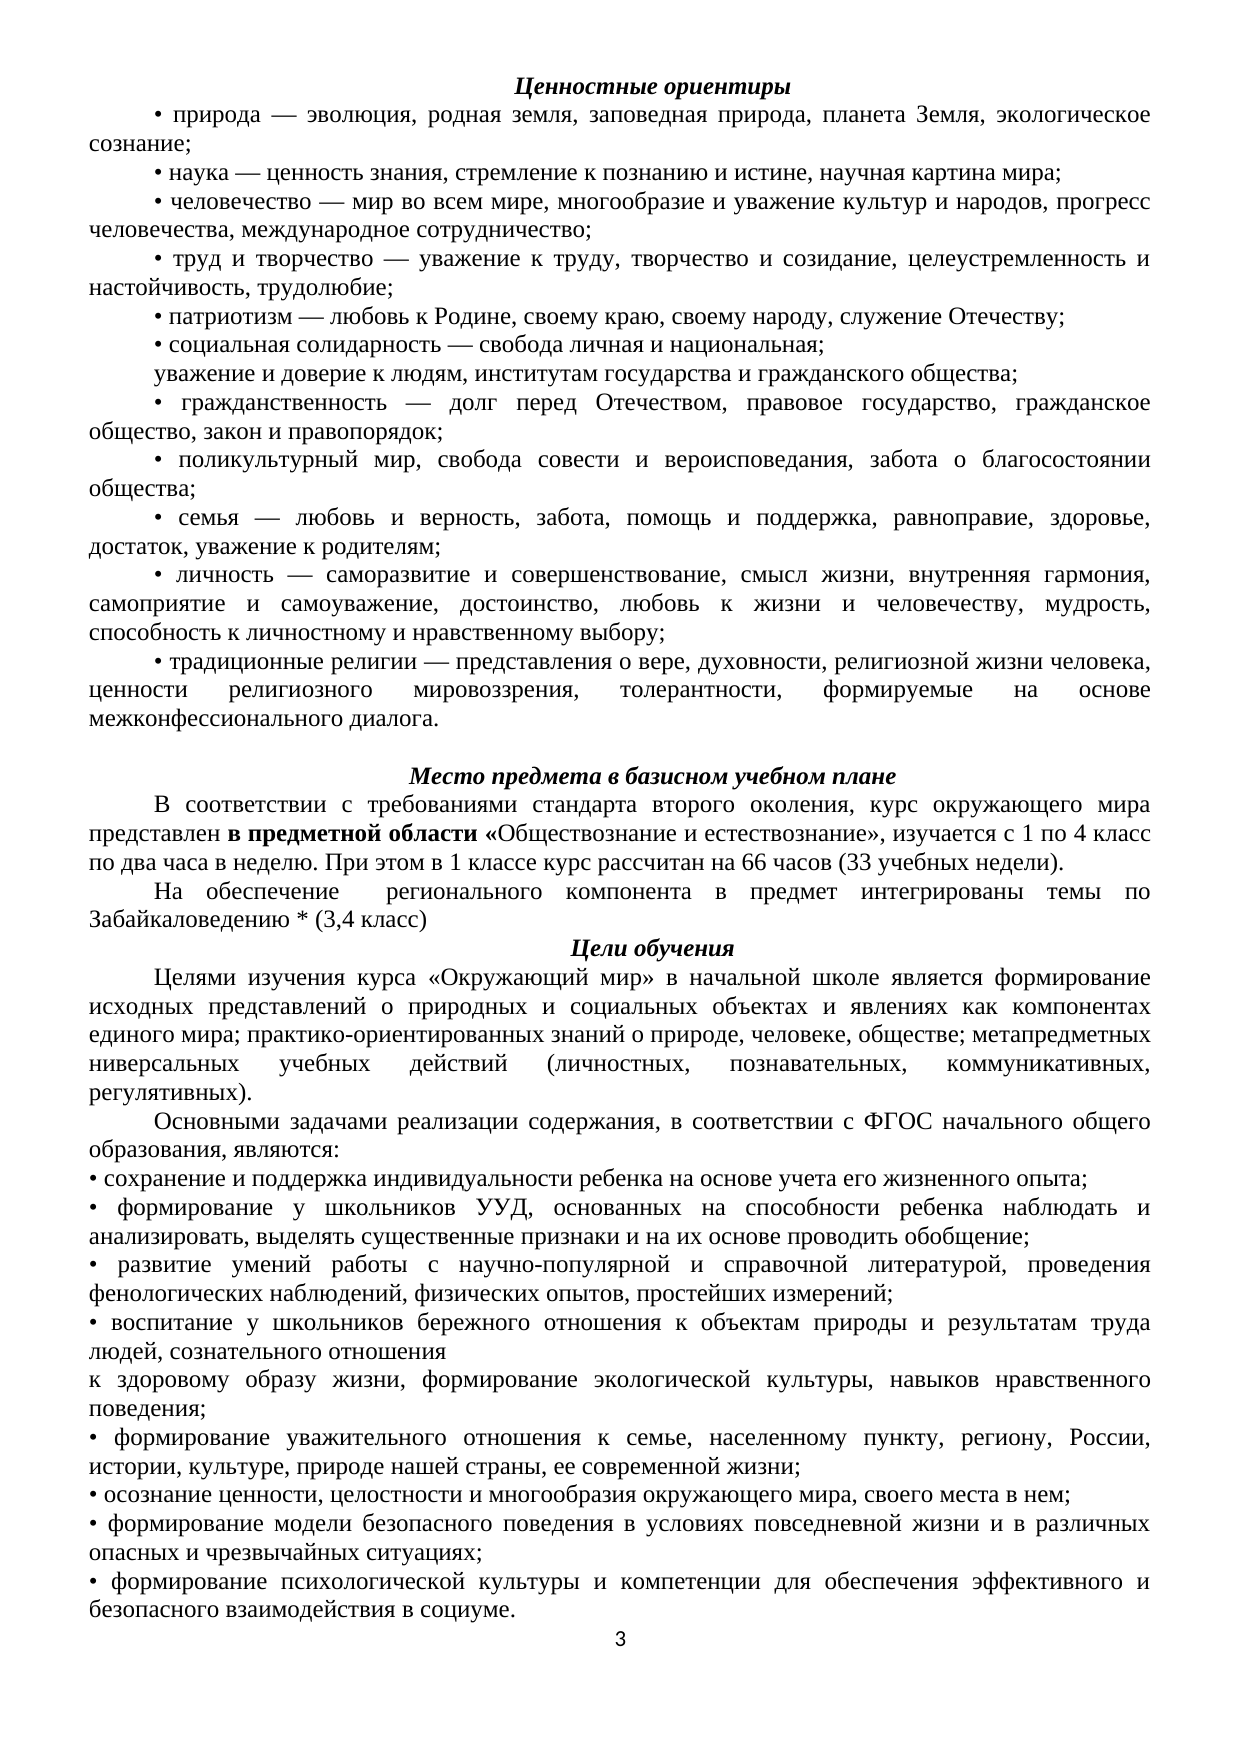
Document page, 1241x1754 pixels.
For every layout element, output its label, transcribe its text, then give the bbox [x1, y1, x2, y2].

text Целями изучения курса «Окружающий мир» в начальной школе является формирование исходных представлений о природных и социальных объектах и явлениях как компонентах единого мира; практико-ориентированных знаний о природе, человеке, обществе; метапредметных ниверсальных учебных действий (личностных, познавательных, коммуникативных, регулятивных). [89, 962, 1152, 1106]
text • семья — любовь и верность, забота, помощь и поддержка, равноправие, здоровье, достаток, уважение к родителям; [89, 502, 1152, 559]
text Ценностные ориентиры [89, 71, 1152, 99]
text Цели обучения [89, 933, 1152, 962]
text • развитие умений работы с научно-популярной и справочной литературой, проведения фенологических наблюдений, физических опытов, простейших измерений; [89, 1249, 1152, 1307]
text • сохранение и поддержка индивидуальности ребенка на основе учета его жизненного опыта; [89, 1163, 1152, 1192]
text В соответствии с требованиями стандарта второго околения, курс окружающего мира представлен в предметной области «Обществознание и естествознание», изучается с 1 по 4 класс по два часа в неделю. При этом в 1 классе курс рассчитан на 66 часов (33 учебных недели). [89, 789, 1152, 876]
text • традиционные религии — представления о вере, духовности, религиозной жизни человека, ценности религиозного мировоззрения, толерантности, формируемые на основе межконфессионального диалога. [89, 646, 1152, 732]
text к здоровому образу жизни, формирование экологической культуры, навыков нравственного поведения; [89, 1364, 1152, 1422]
text • формирование уважительного отношения к семье, населенному пункту, региону, России, истории, культуре, природе нашей страны, ее современной жизни; [89, 1422, 1152, 1479]
text Основными задачами реализации содержания, в соответствии с ФГОС начального общего образования, являются: [89, 1106, 1152, 1163]
text • воспитание у школьников бережного отношения к объектам природы и результатам труда людей, сознательного отношения [89, 1307, 1152, 1364]
text На обеспечение регионального компонента в предмет интегрированы темы по Забайкаловедению * (3,4 класс) [89, 876, 1152, 933]
text Место предмета в базисном учебном плане [89, 761, 1152, 789]
text • личность — саморазвитие и совершенствование, смысл жизни, внутренняя гармония, самоприятие и самоуважение, достоинство, любовь к жизни и человечеству, мудрость, способность к личностному и нравственному выбору; [89, 559, 1152, 646]
text • поликультурный мир, свобода совести и вероисповедания, забота о благосостоянии общества; [89, 444, 1152, 502]
text • формирование модели безопасного поведения в условиях повседневной жизни и в различных опасных и чрезвычайных ситуациях; [89, 1508, 1152, 1566]
text • человечество — мир во всем мире, многообразие и уважение культур и народов, прогресс человечества, международное сотрудничество; [89, 186, 1152, 243]
text • гражданственность — долг перед Отечеством, правовое государство, гражданское общество, закон и правопорядок; [89, 387, 1152, 444]
text • патриотизм — любовь к Родине, своему краю, своему народу, служение Отечеству; [89, 301, 1152, 329]
text уважение и доверие к людям, институтам государства и гражданского общества; [89, 358, 1152, 387]
text • наука — ценность знания, стремление к познанию и истине, научная картина мира; [89, 157, 1152, 186]
text • формирование у школьников УУД, основанных на способности ребенка наблюдать и анализировать, выделять существенные признаки и на их основе проводить обобщение; [89, 1192, 1152, 1249]
text • труд и творчество — уважение к труду, творчество и созидание, целеустремленность и настойчивость, трудолюбие; [89, 243, 1152, 301]
text • социальная солидарность — свобода личная и национальная; [89, 329, 1152, 358]
text • осознание ценности, целостности и многообразия окружающего мира, своего места в нем; [89, 1479, 1152, 1508]
text • природа — эволюция, родная земля, заповедная природа, планета Земля, экологическое сознание; [89, 99, 1152, 157]
text • формирование психологической культуры и компетенции для обеспечения эффективного и безопасного взаимодействия в социуме. [89, 1566, 1152, 1623]
